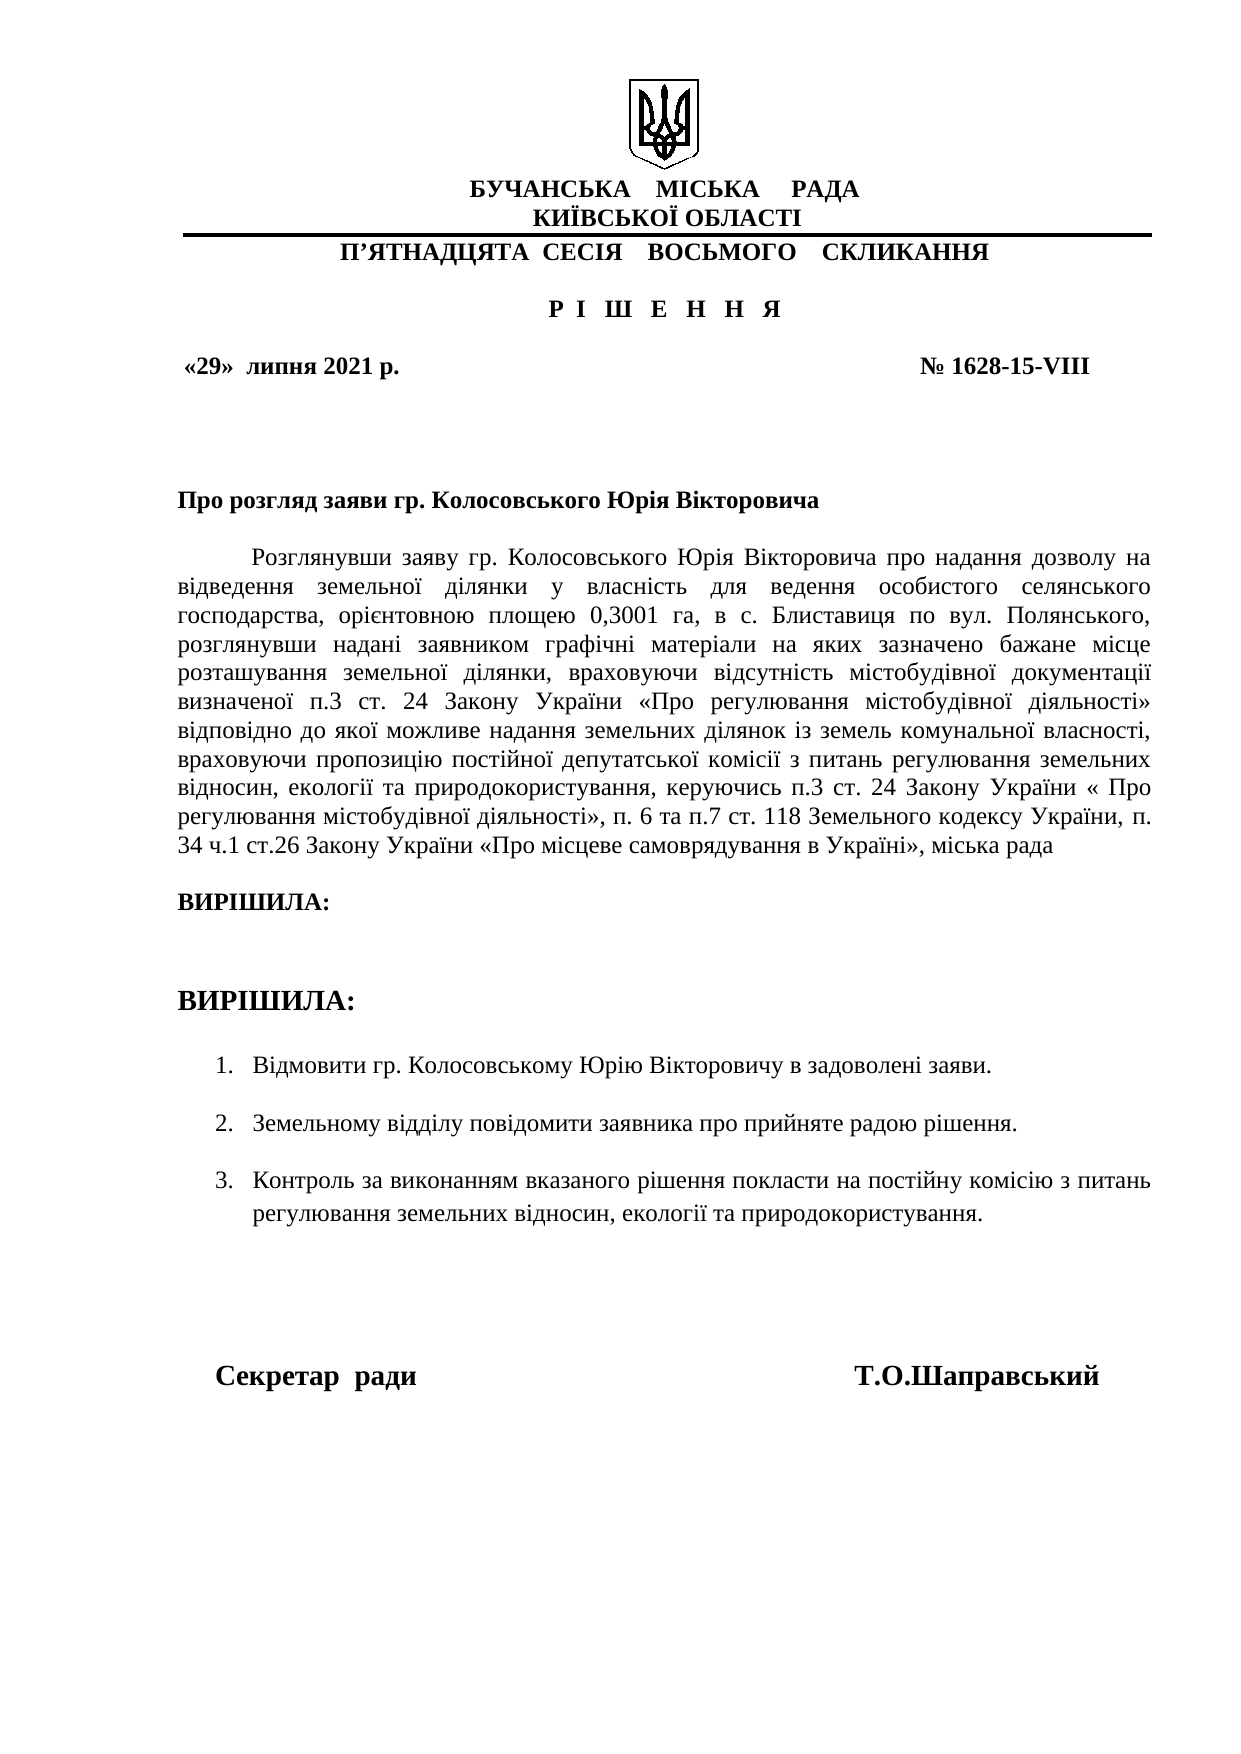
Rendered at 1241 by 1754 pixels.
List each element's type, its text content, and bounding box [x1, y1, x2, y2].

text Розглянувши заяву гр. Колосовського Юрія Вікторовича про надання дозволу на відведення земельної ділянки у власність для ведення особистого селянського господарства, орієнтовною площею 0,3001 га, в с. Блиставиця по вул. Полянського, розглянувши надані заявником графічні матеріали на яких зазначено бажане місце розташування земельної ділянки, враховуючи відсутність містобудівної документації визначеної п.3 ст. 24 Закону України «Про регулювання містобудівної діяльності» відповідно до якої можливе надання земельних ділянок із земель комунальної власності, враховуючи пропозицію постійної депутатської комісії з питань регулювання земельних відносин, екології та природокористування, керуючись п.3 ст. 24 Закону України « Про регулювання містобудівної діяльності», п. 6 та п.7 ст. 118 Земельного кодексу України, п. 34 ч.1 ст.26 Закону України «Про місцеве самоврядування в Україні», міська рада [177, 542, 1152, 859]
text Секретар ради Т.О.Шаправський [215, 1358, 1152, 1392]
text «29» липня 2021 р. № 1628-15-VIIІ [177, 351, 1152, 379]
text БУЧАНСЬКА МІСЬКА РАДА [177, 174, 1152, 203]
list Земельному відділу повідомити заявника про прийняте радою рішення. [215, 1108, 1152, 1137]
list Контроль за виконанням вказаного рішення покласти на постійну комісію з питань регулювання земельних відносин, екології та природокористування. [215, 1165, 1152, 1227]
text ВИРІШИЛА: [177, 887, 1152, 916]
text П’ЯТНАДЦЯТА СЕСІЯ ВОСЬМОГО СКЛИКАННЯ [177, 237, 1152, 265]
list Відмовити гр. Колосовському Юрію Вікторовичу в задоволені заяви. [215, 1050, 1152, 1079]
text Р І Ш Е Н Н Я [177, 294, 1152, 323]
text Про розгляд заяви гр. Колосовського Юрія Вікторовича [177, 486, 1152, 514]
text ВИРІШИЛА: [177, 983, 1152, 1017]
text КИЇВСЬКОЇ ОБЛАСТІ [183, 203, 1152, 233]
